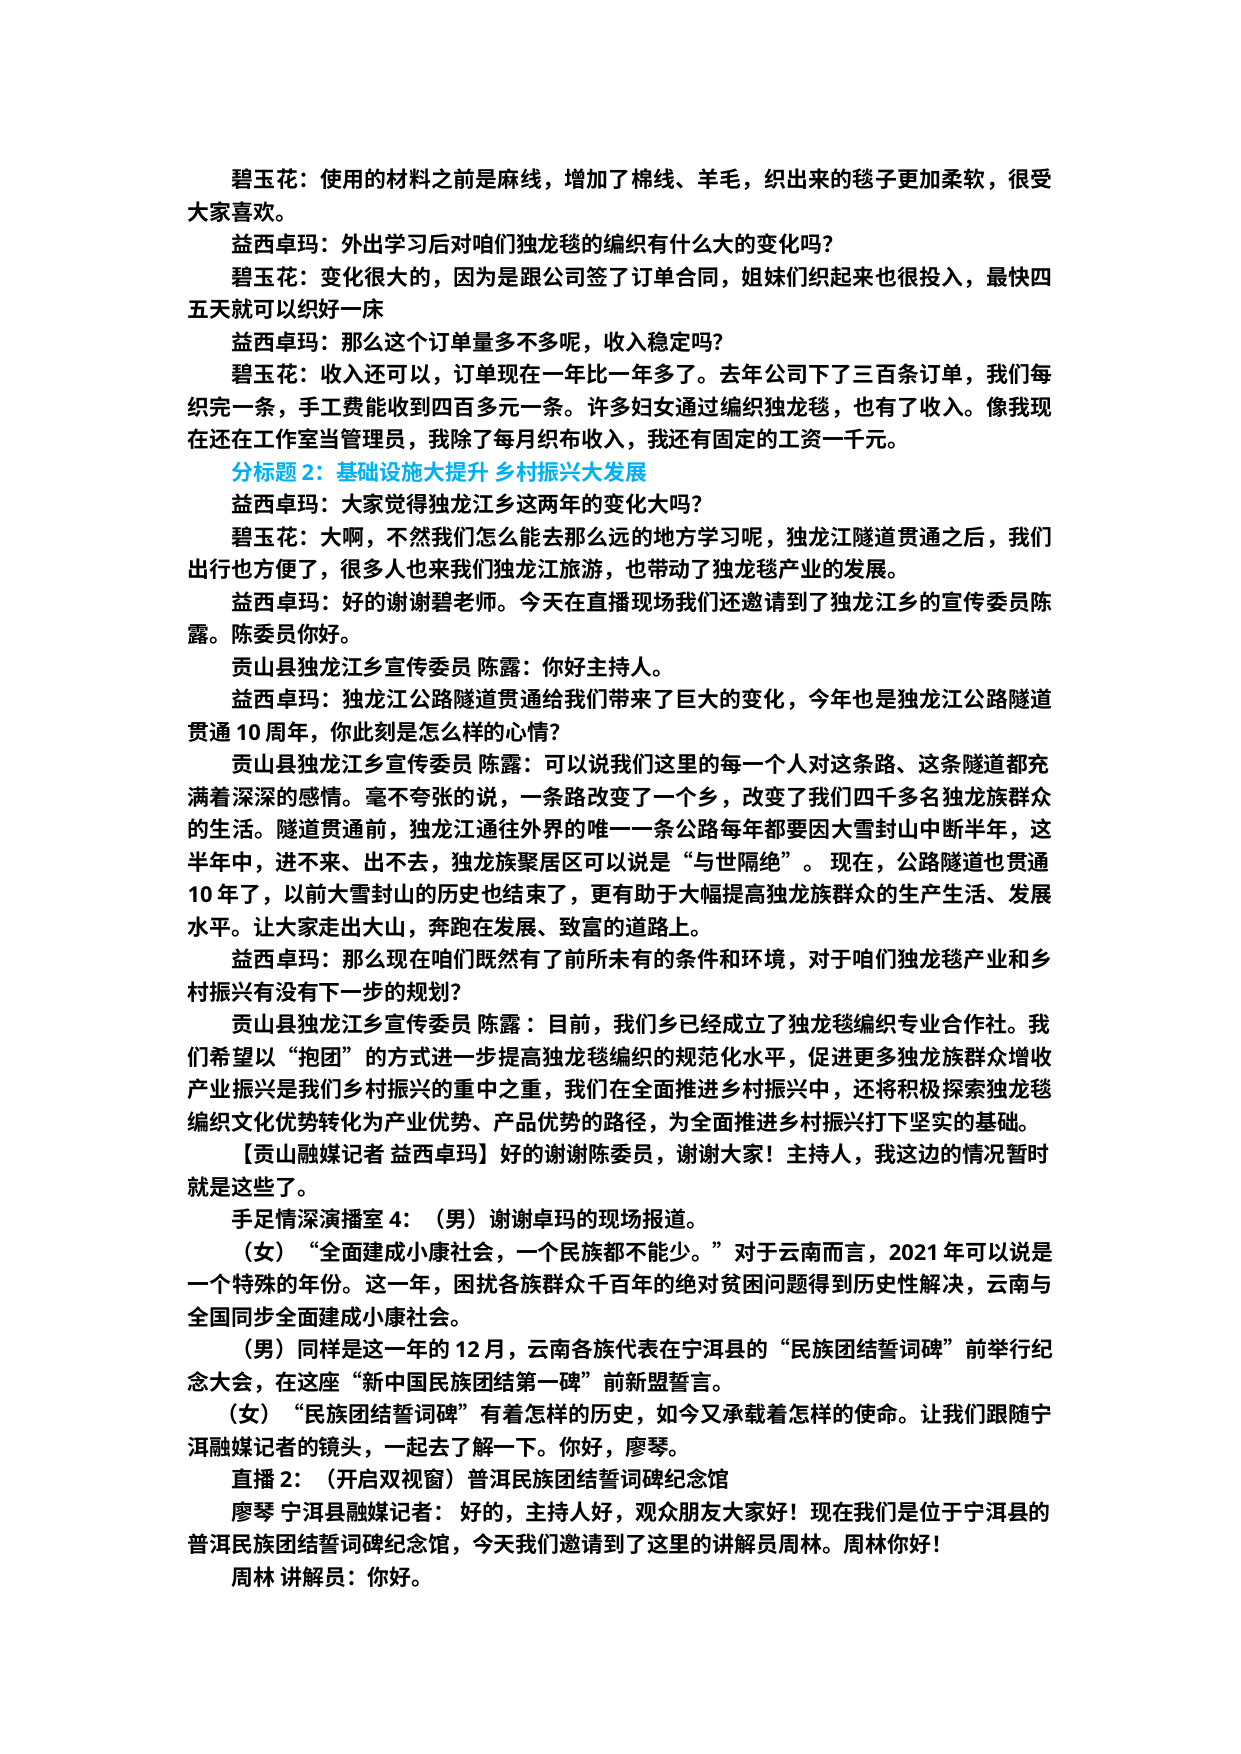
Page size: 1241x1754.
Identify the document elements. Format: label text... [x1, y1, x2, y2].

text 益西卓玛：那么现在咱们既然有了前所未有的条件和环境，对于咱们独龙毯产业和乡村振兴有没有下一步的规划？ [187, 942, 1053, 1007]
text 益西卓玛：那么这个订单量多不多呢，收入稳定吗？ [187, 324, 1053, 357]
text （男）同样是这一年的12月，云南各族代表在宁洱县的“民族团结誓词碑”前举行纪念大会，在这座“新中国民族团结第一碑”前新盟誓言。 [187, 1332, 1053, 1397]
text 【贡山融媒记者 益西卓玛】好的谢谢陈委员，谢谢大家！主持人，我这边的情况暂时就是这些了。 [187, 1137, 1053, 1202]
text 周林 讲解员：你好。 [187, 1559, 1053, 1592]
text 碧玉花：变化很大的，因为是跟公司签了订单合同，姐妹们织起来也很投入，最快四五天就可以织好一床 [187, 259, 1053, 324]
text 益西卓玛：外出学习后对咱们独龙毯的编织有什么大的变化吗？ [187, 227, 1053, 259]
text 益西卓玛：大家觉得独龙江乡这两年的变化大吗？ [187, 487, 1053, 519]
text 贡山县独龙江乡宣传委员 陈露：你好主持人。 [187, 649, 1053, 682]
text 碧玉花：使用的材料之前是麻线，增加了棉线、羊毛，织出来的毯子更加柔软，很受大家喜欢。 [187, 162, 1053, 227]
text 碧玉花：大啊，不然我们怎么能去那么远的地方学习呢，独龙江隧道贯通之后，我们出行也方便了，很多人也来我们独龙江旅游，也带动了独龙毯产业的发展。 [187, 519, 1053, 584]
text 手足情深演播室4：（男）谢谢卓玛的现场报道。 [187, 1202, 1053, 1234]
text 贡山县独龙江乡宣传委员 陈露：可以说我们这里的每一个人对这条路、这条隧道都充满着深深的感情。毫不夸张的说，一条路改变了一个乡，改变了我们四千多名独龙族群众的生活。隧道贯通前，独龙江通往外界的唯一一条公路每年都要因大雪封山中断半年，这半年中，进不来、出不去，独龙族聚居区可以说是“与世隔绝”。 现在，公路隧道也贯通10年了，以前大雪封山的历史也结束了，更有助于大幅提高独龙族群众的生产生活、发展水平。让大家走出大山，奔跑在发展、致富的道路上。 [187, 747, 1053, 942]
text 贡山县独龙江乡宣传委员 陈露 ：目前，我们乡已经成立了独龙毯编织专业合作社。我们希望以“抱团”的方式进一步提高独龙毯编织的规范化水平，促进更多独龙族群众增收。产业振兴是我们乡村振兴的重中之重，我们在全面推进乡村振兴中，还将积极探索独龙毯编织文化优势转化为产业优势、产品优势的路径，为全面推进乡村振兴打下坚实的基础。 [187, 1007, 1053, 1137]
text （女）“民族团结誓词碑”有着怎样的历史，如今又承载着怎样的使命。让我们跟随宁洱融媒记者的镜头，一起去了解一下。你好，廖琴。 [187, 1397, 1053, 1462]
text 益西卓玛：好的谢谢碧老师。今天在直播现场我们还邀请到了独龙江乡的宣传委员陈露。陈委员你好。 [187, 584, 1053, 649]
text 益西卓玛：独龙江公路隧道贯通给我们带来了巨大的变化，今年也是独龙江公路隧道贯通10周年，你此刻是怎么样的心情？ [187, 682, 1053, 747]
text （女）“全面建成小康社会，一个民族都不能少。”对于云南而言，2021年可以说是一个特殊的年份。这一年，困扰各族群众千百年的绝对贫困问题得到历史性解决，云南与全国同步全面建成小康社会。 [187, 1234, 1053, 1332]
text 碧玉花：收入还可以，订单现在一年比一年多了。去年公司下了三百条订单，我们每织完一条，手工费能收到四百多元一条。许多妇女通过编织独龙毯，也有了收入。像我现在还在工作室当管理员，我除了每月织布收入，我还有固定的工资一千元。 [187, 357, 1053, 454]
text 分标题2：基础设施大提升 乡村振兴大发展 [187, 454, 1053, 487]
text 廖琴 宁洱县融媒记者： 好的，主持人好，观众朋友大家好！现在我们是位于宁洱县的普洱民族团结誓词碑纪念馆，今天我们邀请到了这里的讲解员周林。周林你好！ [187, 1494, 1053, 1559]
text 直播2：（开启双视窗）普洱民族团结誓词碑纪念馆 [187, 1462, 1053, 1494]
